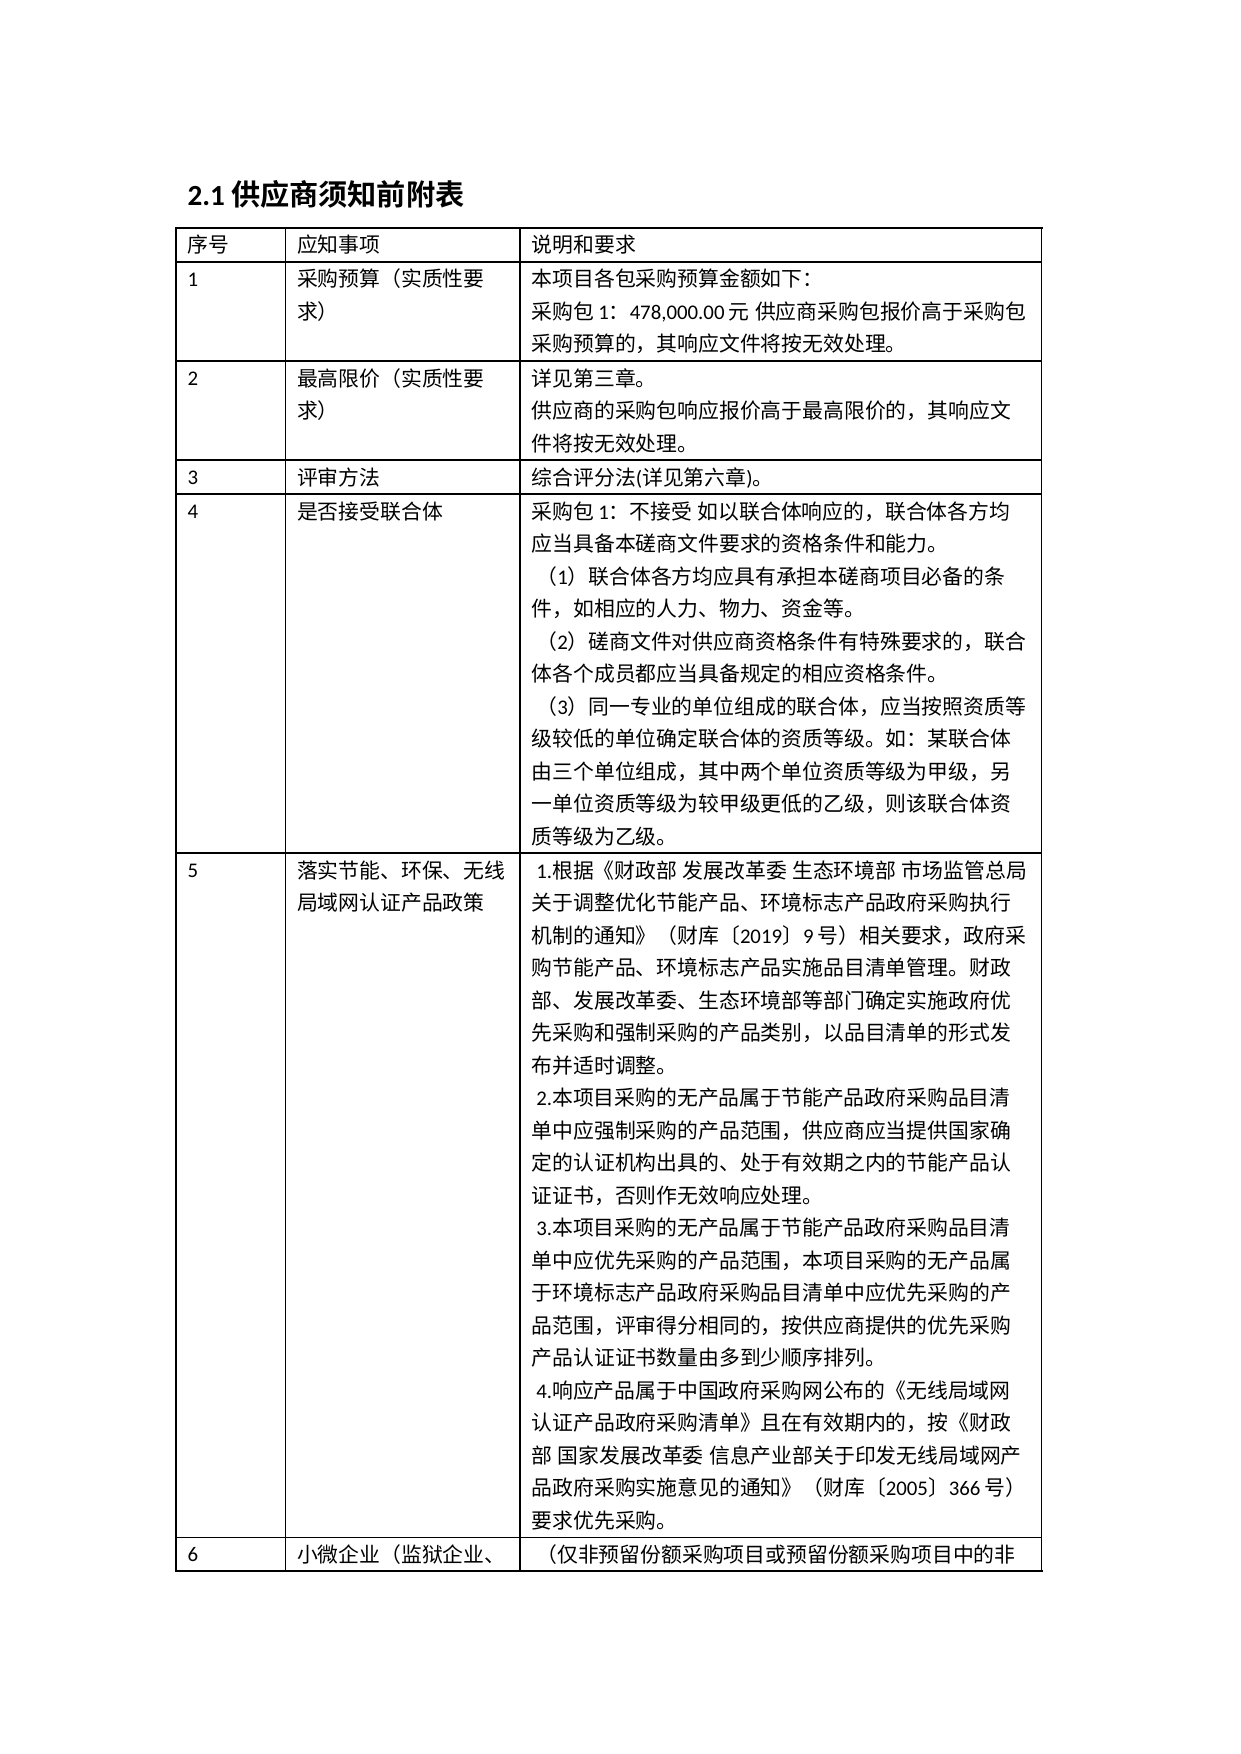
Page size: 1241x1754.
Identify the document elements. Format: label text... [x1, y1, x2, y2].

table_cell 5 [177, 854, 285, 1536]
table_cell 是否接受联合体 [286, 495, 519, 852]
table_header 应知事项 [286, 229, 519, 261]
table_cell 采购包1：不接受 如以联合体响应的，联合体各方均应当具备本磋商文件要求的资格条件和能力。 （1）联合体各方均应具有承担本磋商项目必备的条件，如相应的人力、物力、资金等。 （2）磋商文件对供应商资格条件有特殊要求的，联合体各个成员都应当具备规定的相应资格条件。 （3）同一专业的单位组成的联合体，应当按照资质等级较低的单位确定联合体的资质等级。如：某联合体由三个单位组成，其中两个单位资质等级为甲级，另一单位资质等级为较甲级更低的乙级，则该联合体资质等级为乙级。 [521, 495, 1041, 852]
text 2.1供应商须知前附表 [187, 162, 1053, 227]
table_cell 2 [177, 362, 285, 459]
table_cell 详见第三章。 供应商的采购包响应报价高于最高限价的，其响应文件将按无效处理。 [521, 362, 1041, 459]
table_cell 6 [177, 1538, 285, 1570]
table_cell 评审方法 [286, 461, 519, 493]
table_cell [286, 1538, 519, 1570]
table_cell 1.根据《财政部 发展改革委 生态环境部 市场监管总局关于调整优化节能产品、环境标志产品政府采购执行机制的通知》（财库〔2019〕9号）相关要求，政府采购节能产品、环境标志产品实施品目清单管理。财政部、发展改革委、生态环境部等部门确定实施政府优先采购和强制采购的产品类别，以品目清单的形式发布并适时调整。 2.本项目采购的无产品属于节能产品政府采购品目清单中应强制采购的产品范围，供应商应当提供国家确定的认证机构出具的、处于有效期之内的节能产品认证证书，否则作无效响应处理。 3.本项目采购的无产品属于节能产品政府采购品目清单中应优先采购的产品范围，本项目采购的无产品属于环境标志产品政府采购品目清单中应优先采购的产品范围，评审得分相同的，按供应商提供的优先采购产品认证证书数量由多到少顺序排列。 4.响应产品属于中国政府采购网公布的《无线局域网认证产品政府采购清单》且在有效期内的，按《财政部 国家发展改革委 信息产业部关于印发无线局域网产品政府采购实施意见的通知》（财库〔2005〕366号）要求优先采购。 [521, 854, 1041, 1536]
table_cell 落实节能、环保、无线局域网认证产品政策 [286, 854, 519, 1536]
table_header 序号 [177, 229, 285, 261]
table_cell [521, 1538, 1041, 1570]
table_cell 4 [177, 495, 285, 852]
table_cell 1 [177, 263, 285, 360]
table_cell 最高限价（实质性要求） [286, 362, 519, 459]
table_cell 本项目各包采购预算金额如下： 采购包1：478,000.00元 供应商采购包报价高于采购包采购预算的，其响应文件将按无效处理。 [521, 263, 1041, 360]
table_cell 3 [177, 461, 285, 493]
table_header 说明和要求 [521, 229, 1041, 261]
table_cell 采购预算（实质性要求） [286, 263, 519, 360]
table_cell 综合评分法(详见第六章)。 [521, 461, 1041, 493]
